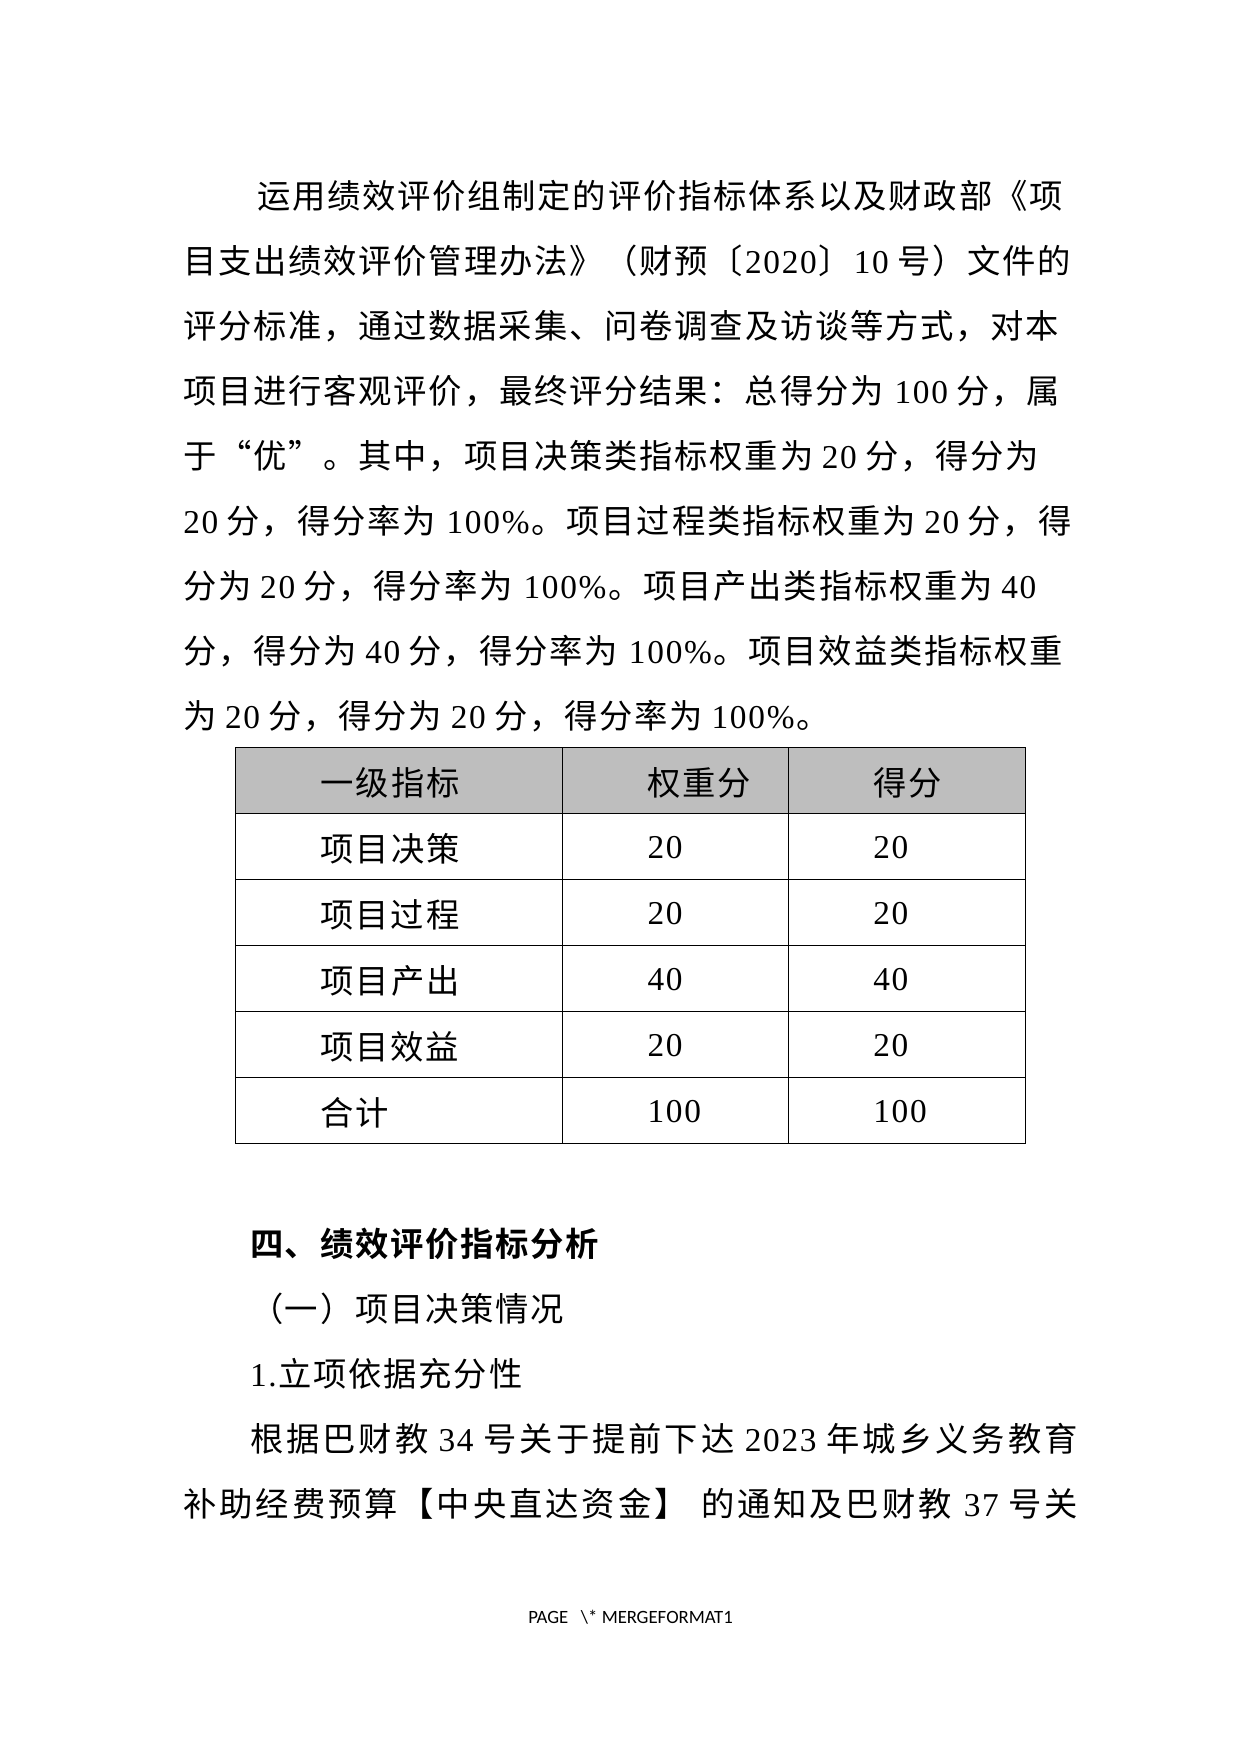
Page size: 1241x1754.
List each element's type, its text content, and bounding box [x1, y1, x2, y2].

table_cell 40 [563, 946, 788, 1011]
table_cell 20 [563, 814, 788, 879]
table_cell 20 [789, 880, 1025, 945]
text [183, 1404, 1078, 1534]
table_cell 项目产出 [236, 946, 562, 1011]
table_header 得分 [789, 748, 1025, 813]
table_cell 项目过程 [236, 880, 562, 945]
table_header 权重分 [563, 748, 788, 813]
table_cell 20 [563, 1012, 788, 1077]
table_cell 20 [789, 1012, 1025, 1077]
subtitle 运用绩效评价组制定的评价指标体系以及财政部《项目支出绩效评价管理办法》（财预〔2020〕10号）文件的评分标准，通过数据采集、问卷调查及访谈等方式，对本项目进行客观评价，最终评分结果：总得分为 100分，属于“优”。其中，项目决策类指标权重为20分，得分为 20分，得分率为 100%。项目过程类指标权重为20分，得分为20分，得分率为 100%。项目产出类指标权重为40分，得分为40分，得分率为 100%。项目效益类指标权重为20分，得分为20分，得分率为100%。 [183, 162, 1078, 747]
text 1.立项依据充分性 [183, 1339, 1078, 1404]
table_cell 20 [789, 814, 1025, 879]
table_cell 100 [563, 1078, 788, 1143]
table_cell 项目决策 [236, 814, 562, 879]
table_cell 100 [789, 1078, 1025, 1143]
table_cell 合计 [236, 1078, 562, 1143]
text （一）项目决策情况 [183, 1274, 1078, 1339]
table_cell 20 [563, 880, 788, 945]
table_header 一级指标 [236, 748, 562, 813]
table_cell 40 [789, 946, 1025, 1011]
text 四、绩效评价指标分析 [183, 1209, 1078, 1274]
table_cell 项目效益 [236, 1012, 562, 1077]
